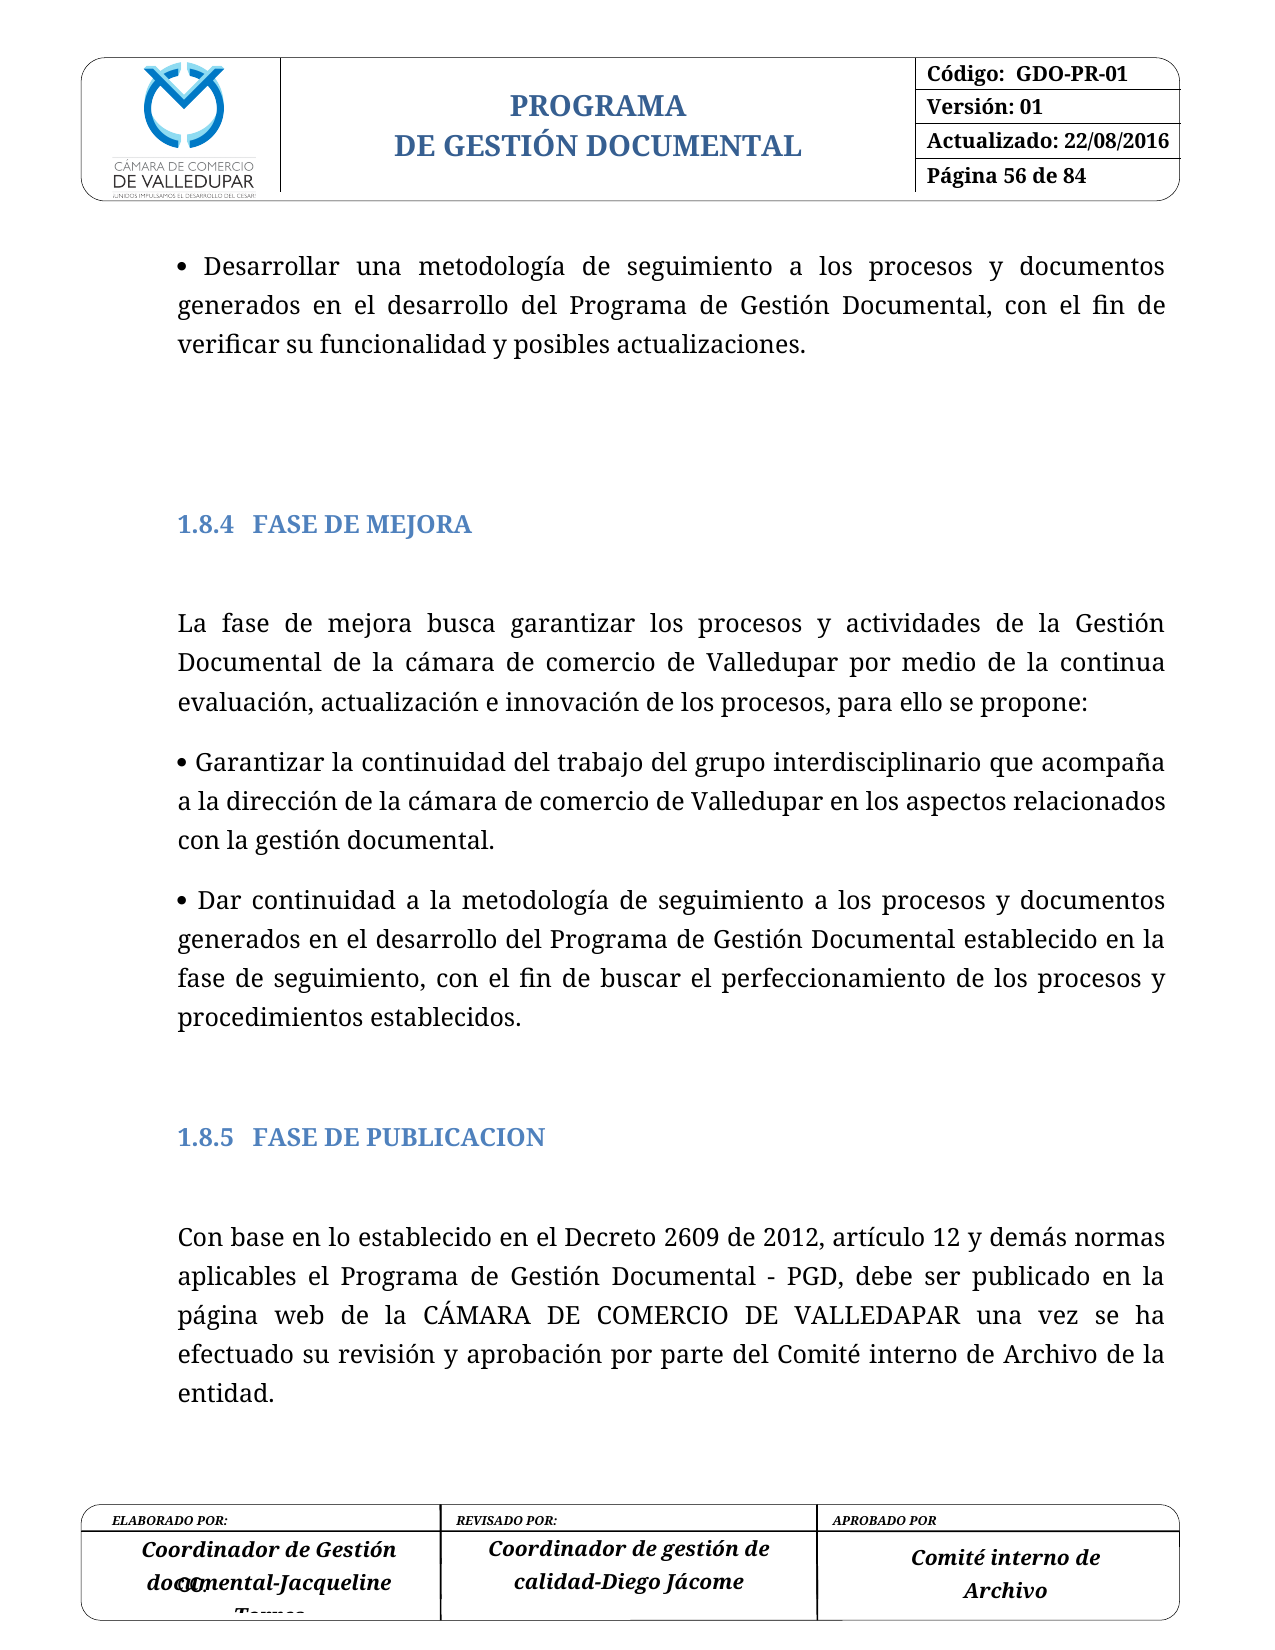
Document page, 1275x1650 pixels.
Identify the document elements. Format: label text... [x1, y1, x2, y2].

subtitle FASE DE PUBLICACION [177, 1120, 1167, 1154]
text Con base en lo establecido en el Decreto 2609 de 2012, artículo 12 y demás normas aplicables el Programa de Gestión Documental - PGD, debe ser publicado en la página web de la CÁMARA DE COMERCIO DE VALLEDAPAR una vez se ha efectuado su revisión y aprobación por parte del Comité interno de Archivo de la entidad. [177, 1219, 1167, 1410]
text Desarrollar una metodología de seguimiento a los procesos y documentos generados en el desarrollo del Programa de Gestión Documental, con el fin de verificar su funcionalidad y posibles actualizaciones. [177, 248, 1167, 361]
picture [112, 62, 256, 198]
text La fase de mejora busca garantizar los procesos y actividades de la Gestión Documental de la cámara de comercio de Valledupar por medio de la continua evaluación, actualización e innovación de los procesos, para ello se propone: [177, 606, 1167, 718]
subtitle FASE DE MEJORA [177, 507, 1167, 541]
text Dar continuidad a la metodología de seguimiento a los procesos y documentos generados en el desarrollo del Programa de Gestión Documental establecido en la fase de seguimiento, con el fin de buscar el perfeccionamiento de los procesos y procedimientos establecidos. [177, 882, 1167, 1034]
text Garantizar la continuidad del trabajo del grupo interdisciplinario que acompaña a la dirección de la cámara de comercio de Valledupar en los aspectos relacionados con la gestión documental. [177, 744, 1167, 857]
